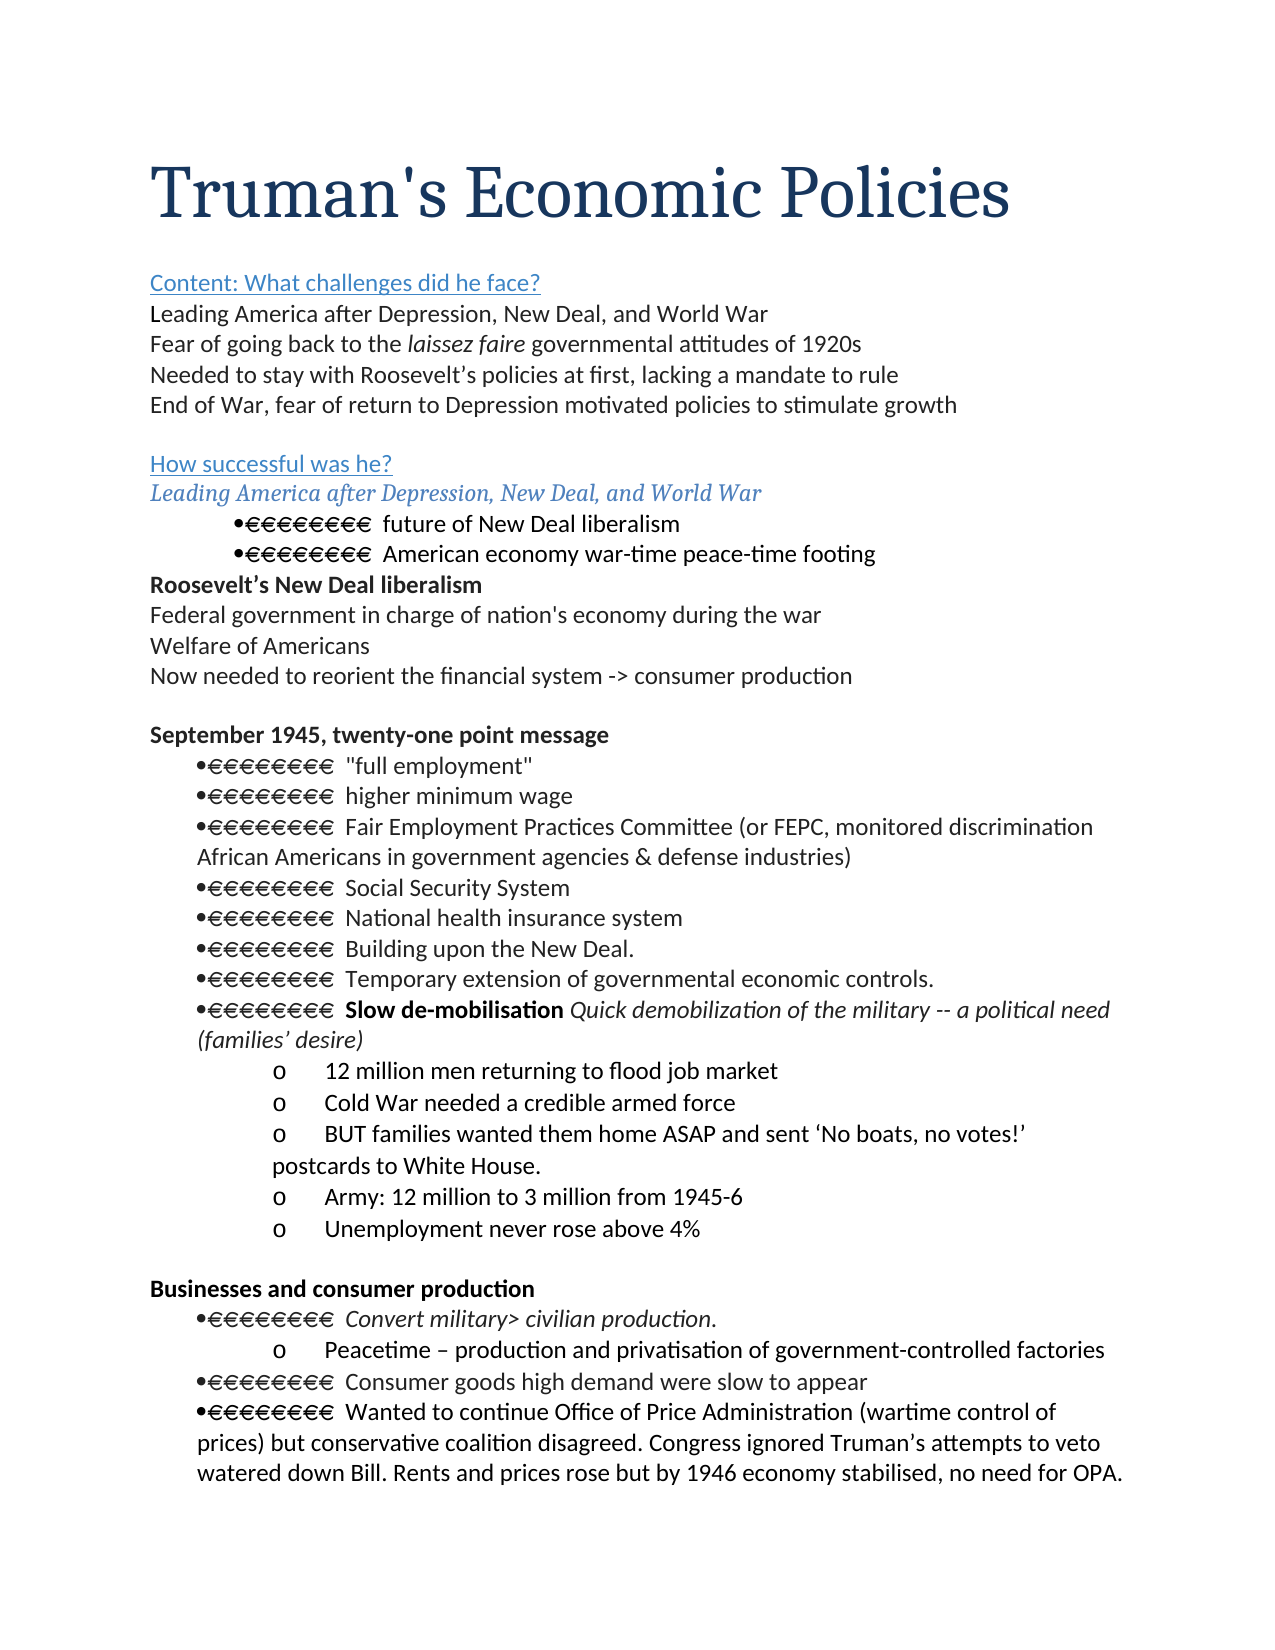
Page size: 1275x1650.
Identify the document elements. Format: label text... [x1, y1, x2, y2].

text Fear of going back to the laissez faire governmental attitudes of 1920s [150, 328, 1125, 359]
text Convert military> civilian production. [197, 1303, 1125, 1334]
text September 1945, twenty-one point message [150, 691, 1125, 750]
text o 12 million men returning to flood job market [272, 1055, 1125, 1087]
text How successful was he? [150, 448, 1125, 479]
text Roosevelt’s New Deal liberalism [150, 569, 1125, 599]
text o Unemployment never rose above 4% [272, 1213, 1125, 1244]
text Slow de-mobilisation Quick demobilization of the military -- a political need (families’ desire) [197, 994, 1125, 1055]
text Social Security System [197, 872, 1125, 902]
text End of War, fear of return to Depression motivated policies to stimulate growth [150, 389, 1125, 420]
text Now needed to reorient the financial system -> consumer production [150, 660, 1125, 691]
text National health insurance system [197, 902, 1125, 933]
text Businesses and consumer production [150, 1244, 1125, 1303]
text Building upon the New Deal. [197, 933, 1125, 963]
text Content: What challenges did he face? [150, 267, 1125, 298]
text Fair Employment Practices Committee (or FEPC, monitored discrimination African Americans in government agencies & defense industries) [197, 811, 1125, 872]
text Leading America after Depression, New Deal, and World War [150, 479, 1125, 508]
text future of New Deal liberalism [234, 508, 1125, 538]
text Truman's Economic Policies [150, 150, 1125, 236]
text "full employment" [197, 750, 1125, 780]
text o BUT families wanted them home ASAP and sent ‘No boats, no votes!’ postcards to White House. [272, 1119, 1125, 1181]
text Consumer goods high demand were slow to appear [197, 1366, 1125, 1396]
text Welfare of Americans [150, 630, 1125, 660]
text Wanted to continue Office of Price Administration (wartime control of prices) but conservative coalition disagreed. Congress ignored Truman’s attempts to veto watered down Bill. Rents and prices rose but by 1946 economy stabilised, no need for OPA. [197, 1396, 1125, 1488]
text Temporary extension of governmental economic controls. [197, 963, 1125, 994]
text Leading America after Depression, New Deal, and World War [150, 298, 1125, 328]
text Needed to stay with Roosevelt’s policies at first, lacking a mandate to rule [150, 359, 1125, 389]
text o Cold War needed a credible armed force [272, 1087, 1125, 1119]
text higher minimum wage [197, 780, 1125, 811]
text o Peacetime – production and privatisation of government-controlled factories [272, 1334, 1125, 1366]
text American economy war-time peace-time footing [234, 538, 1125, 569]
text o Army: 12 million to 3 million from 1945-6 [272, 1181, 1125, 1213]
text Federal government in charge of nation's economy during the war [150, 599, 1125, 630]
